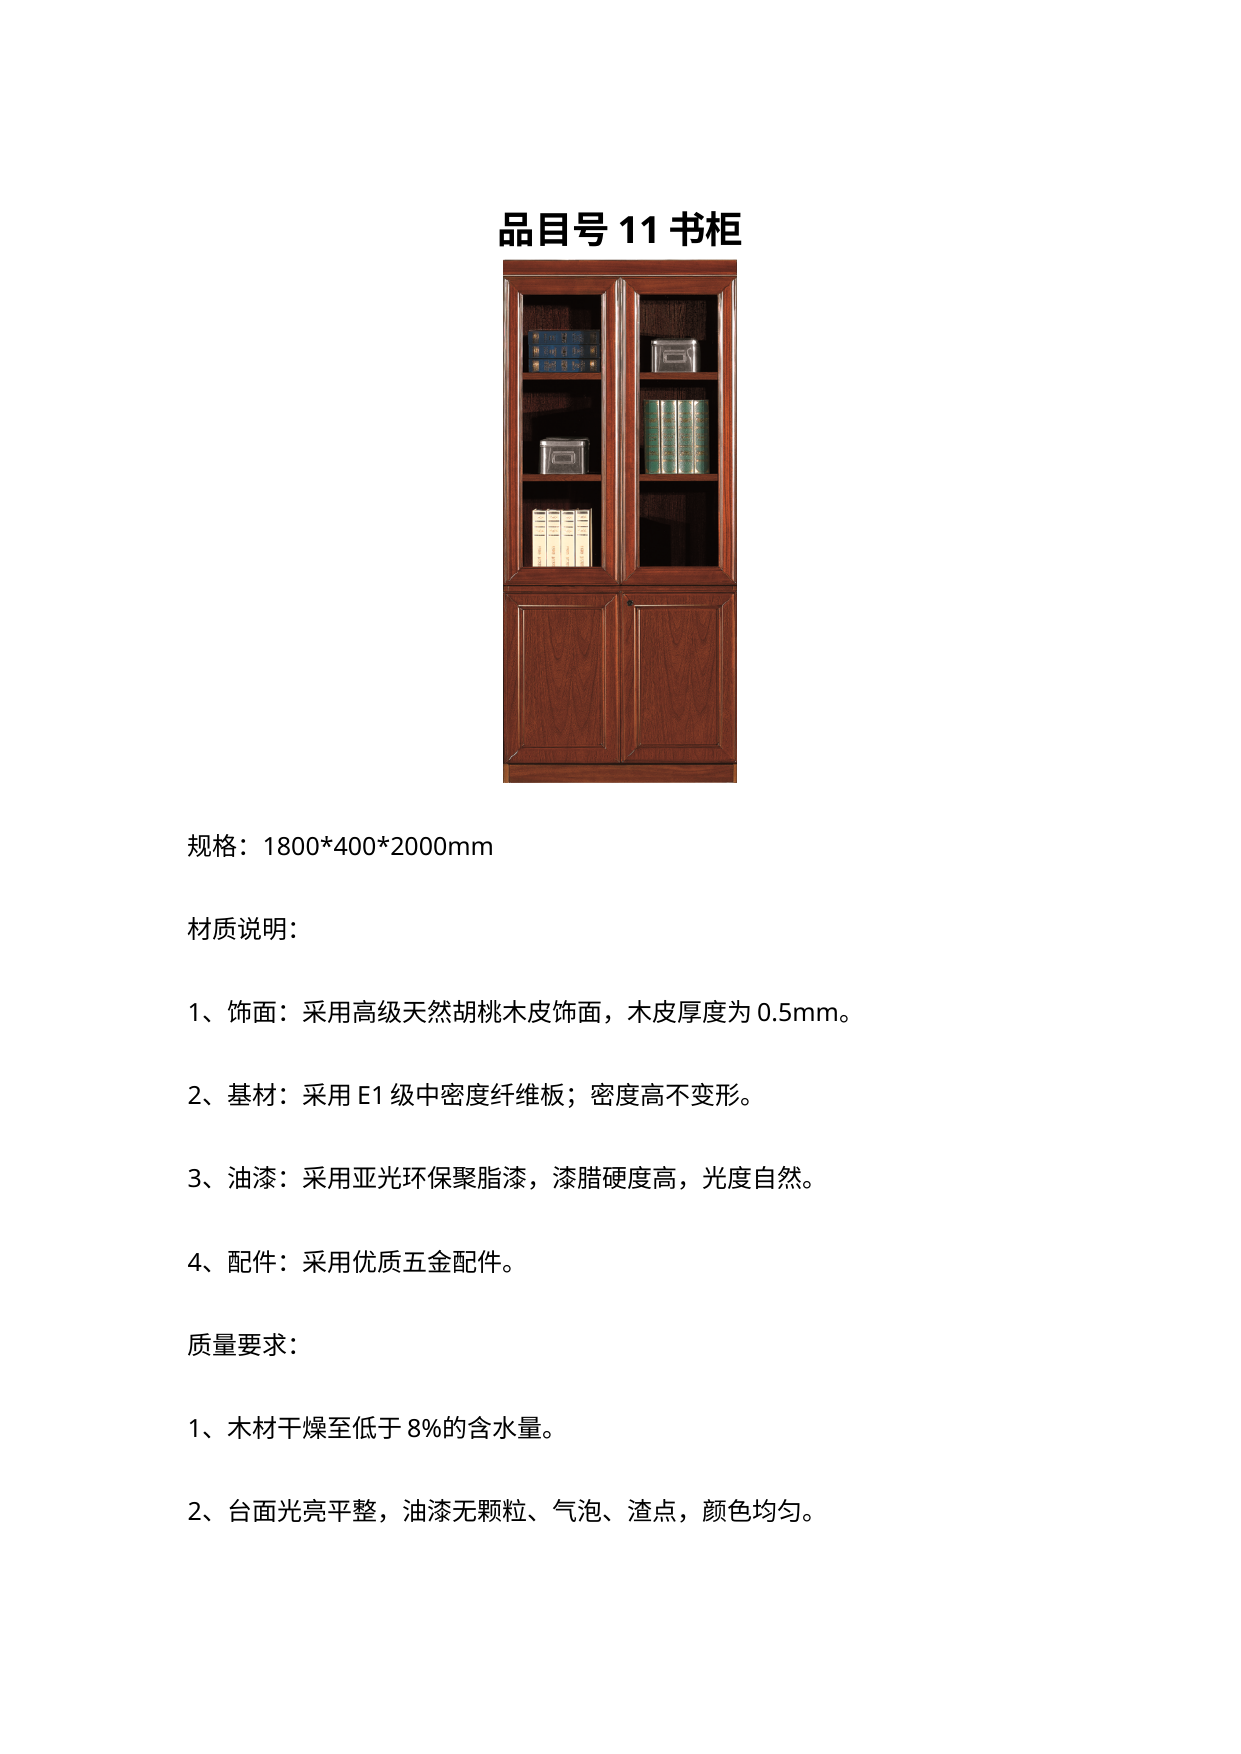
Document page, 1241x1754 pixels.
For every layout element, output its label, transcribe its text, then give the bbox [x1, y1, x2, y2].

text 品目号11书柜 [187, 194, 1053, 259]
text 1、饰面：采用高级天然胡桃木皮饰面，木皮厚度为0.5mm。 [187, 978, 1053, 1043]
text 2、基材：采用E1级中密度纤维板；密度高不变形。 [187, 1061, 1053, 1126]
text 2、台面光亮平整，油漆无颗粒、气泡、渣点，颜色均匀。 [187, 1477, 1053, 1542]
text 3、油漆：采用亚光环保聚脂漆，漆腊硬度高，光度自然。 [187, 1144, 1053, 1209]
text 规格：1800*400*2000mm [187, 812, 1053, 877]
text 1、木材干燥至低于8%的含水量。 [187, 1394, 1053, 1459]
picture [503, 259, 737, 783]
text 4、配件：采用优质五金配件。 [187, 1228, 1053, 1293]
text 材质说明： [187, 895, 1053, 960]
text 质量要求： [187, 1311, 1053, 1376]
